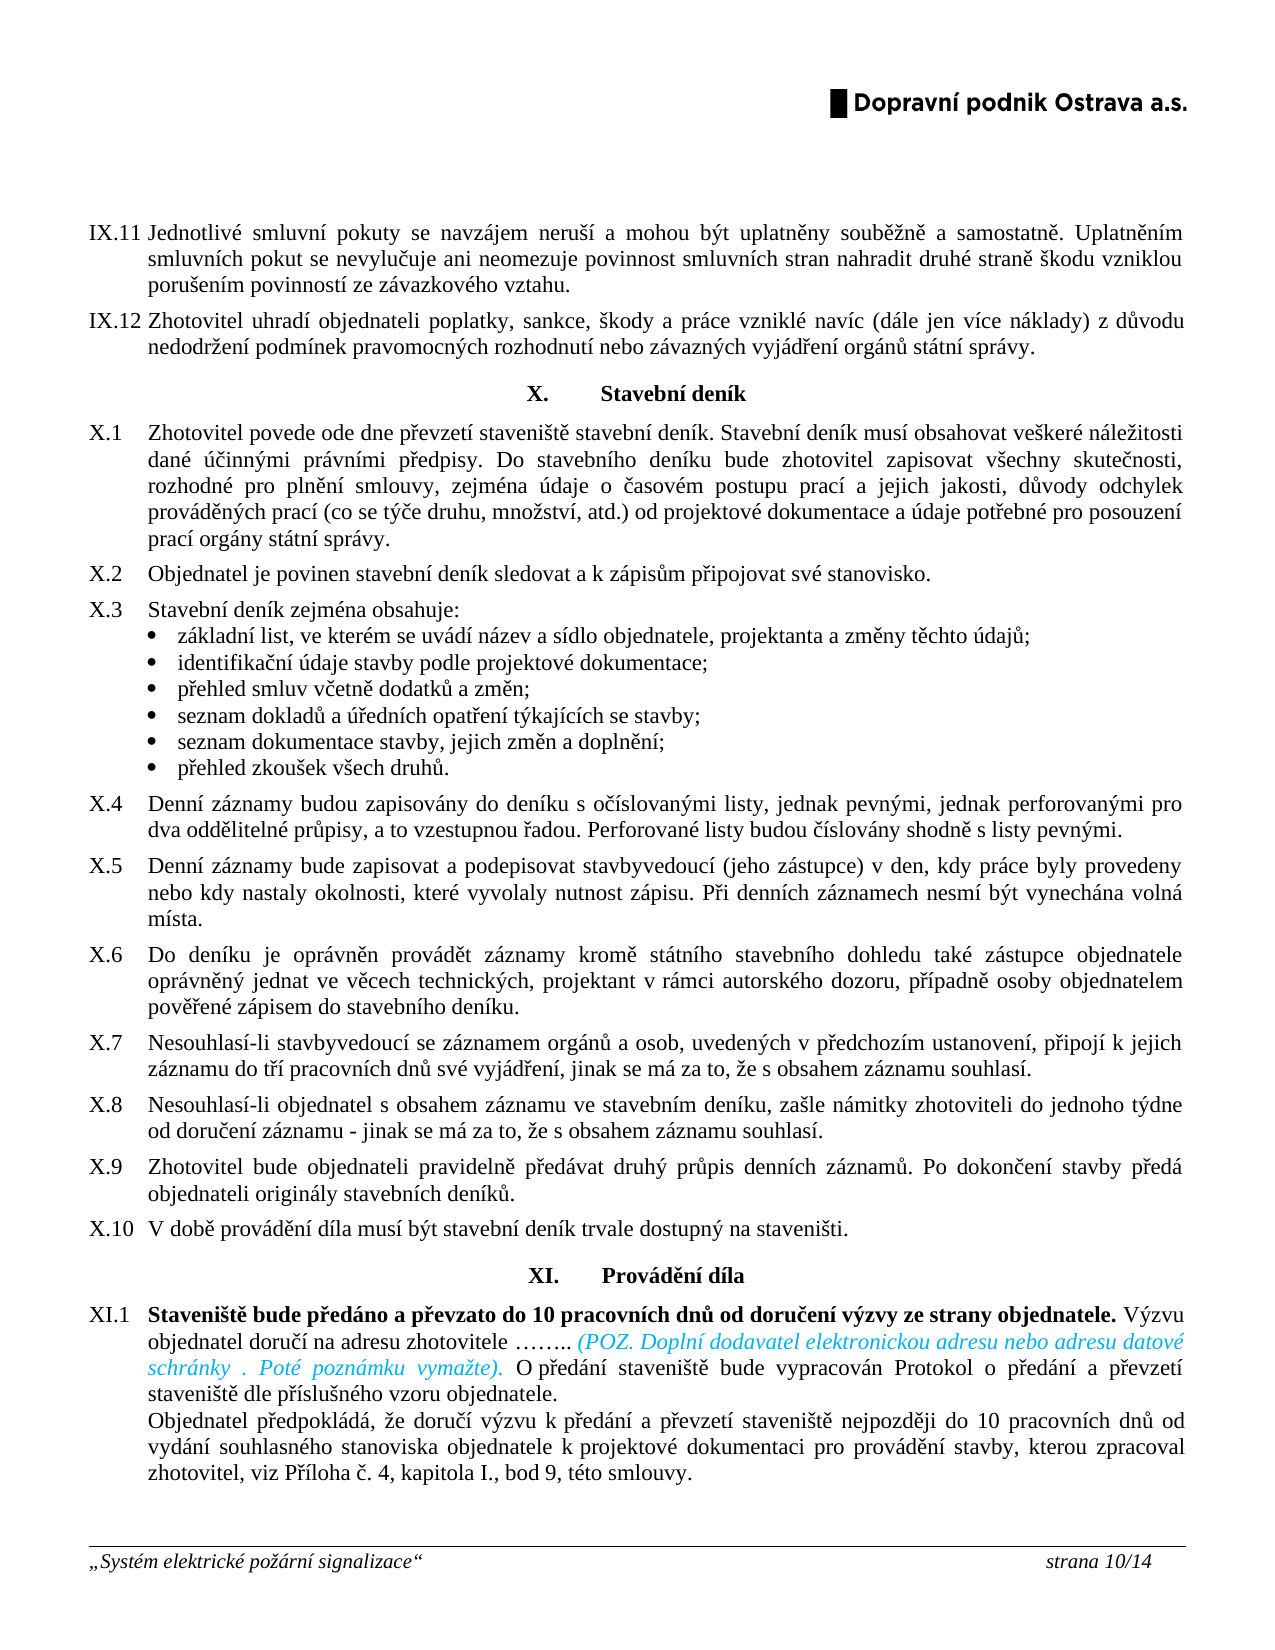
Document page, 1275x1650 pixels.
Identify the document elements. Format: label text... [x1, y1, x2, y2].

text přehled zkoušek všech druhů. [148, 754, 1186, 781]
list Staveniště bude předáno a převzato do 10 pracovních dnů od doručení výzvy ze strany objednatele. Výzvu objednatel doručí na adresu zhotovitele …….. (POZ. Doplní dodavatel elektronickou adresu nebo adresu datové schránky . Poté poznámku vymažte). O předání staveniště bude vypracován Protokol o předání a převzetí staveniště dle příslušného vzoru objednatele. [89, 1301, 1184, 1407]
list Jednotlivé smluvní pokuty se navzájem neruší a mohou být uplatněny souběžně a samostatně. Uplatněním smluvních pokut se nevylučuje ani neomezuje povinnost smluvních stran nahradit druhé straně škodu vzniklou porušením povinností ze závazkového vztahu. [89, 218, 1184, 298]
text základní list, ve kterém se uvádí název a sídlo objednatele, projektanta a změny těchto údajů; [148, 623, 1186, 649]
text Objednatel předpokládá, že doručí výzvu k předání a převzetí staveniště nejpozději do 10 pracovních dnů od vydání souhlasného stanoviska objednatele k projektové dokumentaci pro provádění stavby, kterou zpracoval zhotovitel, viz Příloha č. 4, kapitola I., bod 9, této smlouvy. [148, 1407, 1186, 1486]
list Nesouhlasí-li objednatel s obsahem záznamu ve stavebním deníku, zašle námitky zhotoviteli do jednoho týdne od doručení záznamu - jinak se má za to, že s obsahem záznamu souhlasí. [89, 1091, 1184, 1144]
picture [830, 89, 1187, 118]
list Denní záznamy budou zapisovány do deníku s očíslovanými listy, jednak pevnými, jednak perforovanými pro dva oddělitelné průpisy, a to vzestupnou řadou. Perforované listy budou číslovány shodně s listy pevnými. [89, 790, 1184, 843]
subtitle Stavební deník [89, 381, 1184, 407]
list Zhotovitel uhradí objednateli poplatky, sankce, škody a práce vzniklé navíc (dále jen více náklady) z důvodu nedodržení podmínek pravomocných rozhodnutí nebo závazných vyjádření orgánů státní správy. [89, 307, 1184, 360]
text přehled smluv včetně dodatků a změn; [148, 675, 1186, 702]
list Denní záznamy bude zapisovat a podepisovat stavbyvedoucí (jeho zástupce) v den, kdy práce byly provedeny nebo kdy nastaly okolnosti, které vyvolaly nutnost zápisu. Při denních záznamech nesmí být vynechána volná místa. [89, 852, 1184, 931]
text seznam dokumentace stavby, jejich změn a doplnění; [148, 728, 1186, 754]
text seznam dokladů a úředních opatření týkajících se stavby; [148, 702, 1186, 728]
list Nesouhlasí-li stavbyvedoucí se záznamem orgánů a osob, uvedených v předchozím ustanovení, připojí k jejich záznamu do tří pracovních dnů své vyjádření, jinak se má za to, že s obsahem záznamu souhlasí. [89, 1029, 1184, 1082]
list Zhotovitel bude objednateli pravidelně předávat druhý průpis denních záznamů. Po dokončení stavby předá objednateli originály stavebních deníků. [89, 1153, 1184, 1206]
list V době provádění díla musí být stavební deník trvale dostupný na staveništi. [89, 1215, 1184, 1242]
subtitle Provádění díla [89, 1262, 1184, 1289]
list Stavební deník zejména obsahuje: [89, 596, 1184, 623]
text identifikační údaje stavby podle projektové dokumentace; [148, 649, 1186, 675]
list Zhotovitel povede ode dne převzetí staveniště stavební deník. Stavební deník musí obsahovat veškeré náležitosti dané účinnými právními předpisy. Do stavebního deníku bude zhotovitel zapisovat všechny skutečnosti, rozhodné pro plnění smlouvy, zejména údaje o časovém postupu prací a jejich jakosti, důvody odchylek prováděných prací (co se týče druhu, množství, atd.) od projektové dokumentace a údaje potřebné pro posouzení prací orgány státní správy. [89, 419, 1184, 551]
list Do deníku je oprávněn provádět záznamy kromě státního stavebního dohledu také zástupce objednatele oprávněný jednat ve věcech technických, projektant v rámci autorského dozoru, případně osoby objednatelem pověřené zápisem do stavebního deníku. [89, 941, 1184, 1020]
list Objednatel je povinen stavební deník sledovat a k zápisům připojovat své stanovisko. [89, 561, 1184, 587]
